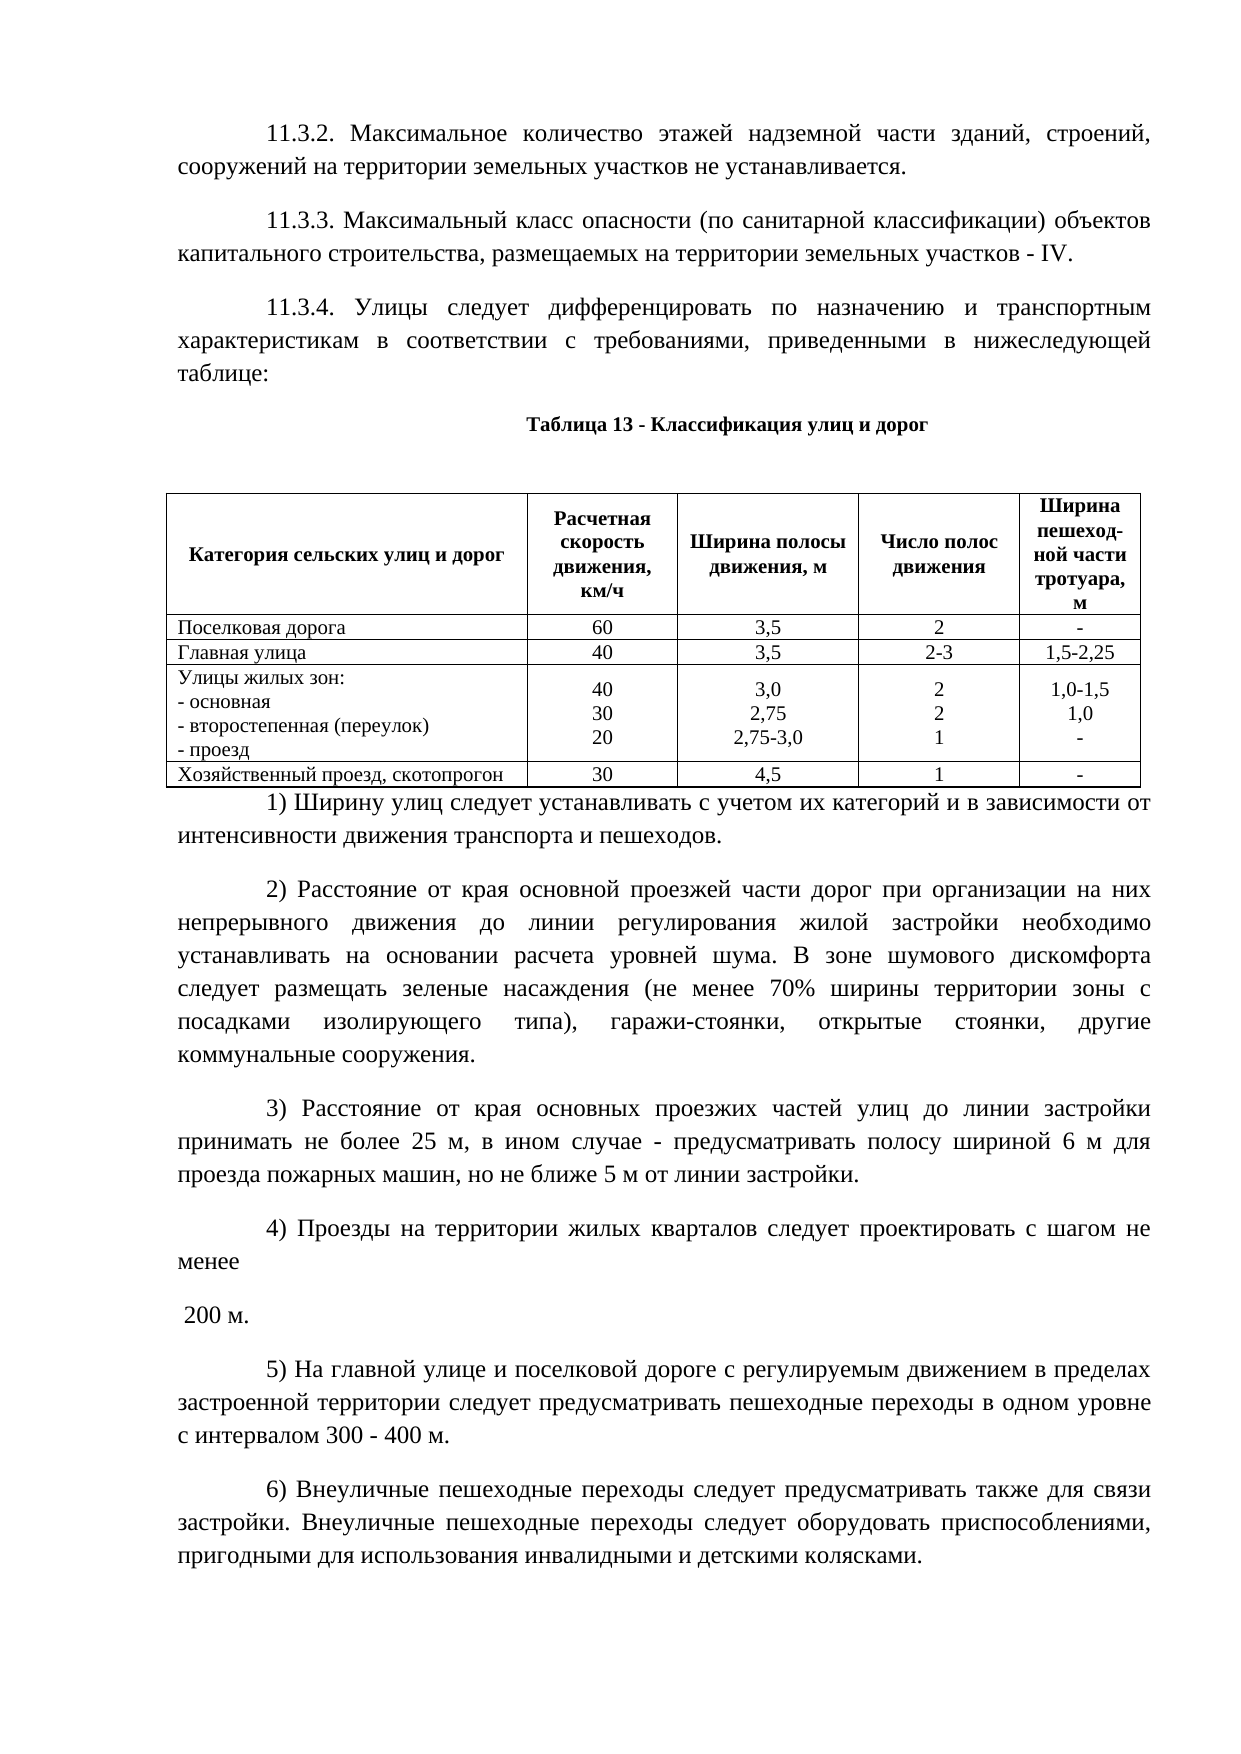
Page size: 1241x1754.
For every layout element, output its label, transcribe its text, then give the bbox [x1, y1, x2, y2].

table_cell 2 2 1 [859, 665, 1019, 761]
text 5) На главной улице и поселковой дороге с регулируемым движением в пределах застроенной территории следует предусматривать пешеходные переходы в одном уровне с интервалом 300 - 400 м. [177, 1354, 1152, 1449]
text 2) Расстояние от края основной проезжей части дорог при организации на них непрерывного движения до линии регулирования жилой застройки необходимо устанавливать на основании расчета уровней шума. В зоне шумового дискомфорта следует размещать зеленые насаждения (не менее 70% ширины территории зоны с посадками изолирующего типа), гаражи-стоянки, открытые стоянки, другие коммунальные сооружения. [177, 874, 1152, 1068]
table_header Ширина пешеход-ной части тротуара, м [1020, 494, 1140, 614]
table_cell 1,0-1,5 1,0 - [1020, 665, 1140, 761]
table_header Расчетная скорость движения, км/ч [528, 494, 677, 614]
text 1) Ширину улиц следует устанавливать с учетом их категорий и в зависимости от интенсивности движения транспорта и пешеходов. [177, 787, 1152, 849]
table_cell 40 30 20 [528, 665, 677, 761]
table_cell 3,5 [678, 640, 858, 664]
table_cell Поселковая дорога [167, 615, 527, 639]
table_header Число полос движения [859, 494, 1019, 614]
table_cell Главная улица [167, 640, 527, 664]
text 11.3.2. Максимальное количество этажей надземной части зданий, строений, сооружений на территории земельных участков не устанавливается. [177, 118, 1152, 180]
table_cell 1,5-2,25 [1020, 640, 1140, 664]
table_cell 2 [859, 615, 1019, 639]
table_cell 40 [528, 640, 677, 664]
table_cell - [1020, 762, 1140, 786]
text 200 м. [177, 1300, 1152, 1329]
text Таблица 13 - Классификация улиц и дорог [177, 412, 1152, 436]
table_cell 30 [528, 762, 677, 786]
text 6) Внеуличные пешеходные переходы следует предусматривать также для связи застройки. Внеуличные пешеходные переходы следует оборудовать приспособлениями, пригодными для использования инвалидными и детскими колясками. [177, 1474, 1152, 1568]
table_cell - [1020, 615, 1140, 639]
table_header Ширина полосы движения, м [678, 494, 858, 614]
table_cell 60 [528, 615, 677, 639]
text 11.3.4. Улицы следует дифференцировать по назначению и транспортным характеристикам в соответствии с требованиями, приведенными в нижеследующей таблице: [177, 292, 1152, 387]
table_cell 1 [859, 762, 1019, 786]
table_cell 3,0 2,75 2,75-3,0 [678, 665, 858, 761]
text 3) Расстояние от края основных проезжих частей улиц до линии застройки принимать не более 25 м, в ином случае - предусматривать полосу шириной 6 м для проезда пожарных машин, но не ближе 5 м от линии застройки. [177, 1093, 1152, 1188]
text 4) Проезды на территории жилых кварталов следует проектировать с шагом не менее [177, 1213, 1152, 1275]
table_cell Улицы жилых зон: - основная - второстепенная (переулок) - проезд [167, 665, 527, 761]
text 11.3.3. Максимальный класс опасности (по санитарной классификации) объектов капитального строительства, размещаемых на территории земельных участков - IV. [177, 205, 1152, 267]
table_cell Хозяйственный проезд, скотопрогон [167, 762, 527, 786]
table_header Категория сельских улиц и дорог [167, 494, 527, 614]
table_cell 4,5 [678, 762, 858, 786]
table_cell 3,5 [678, 615, 858, 639]
table_cell 2-3 [859, 640, 1019, 664]
